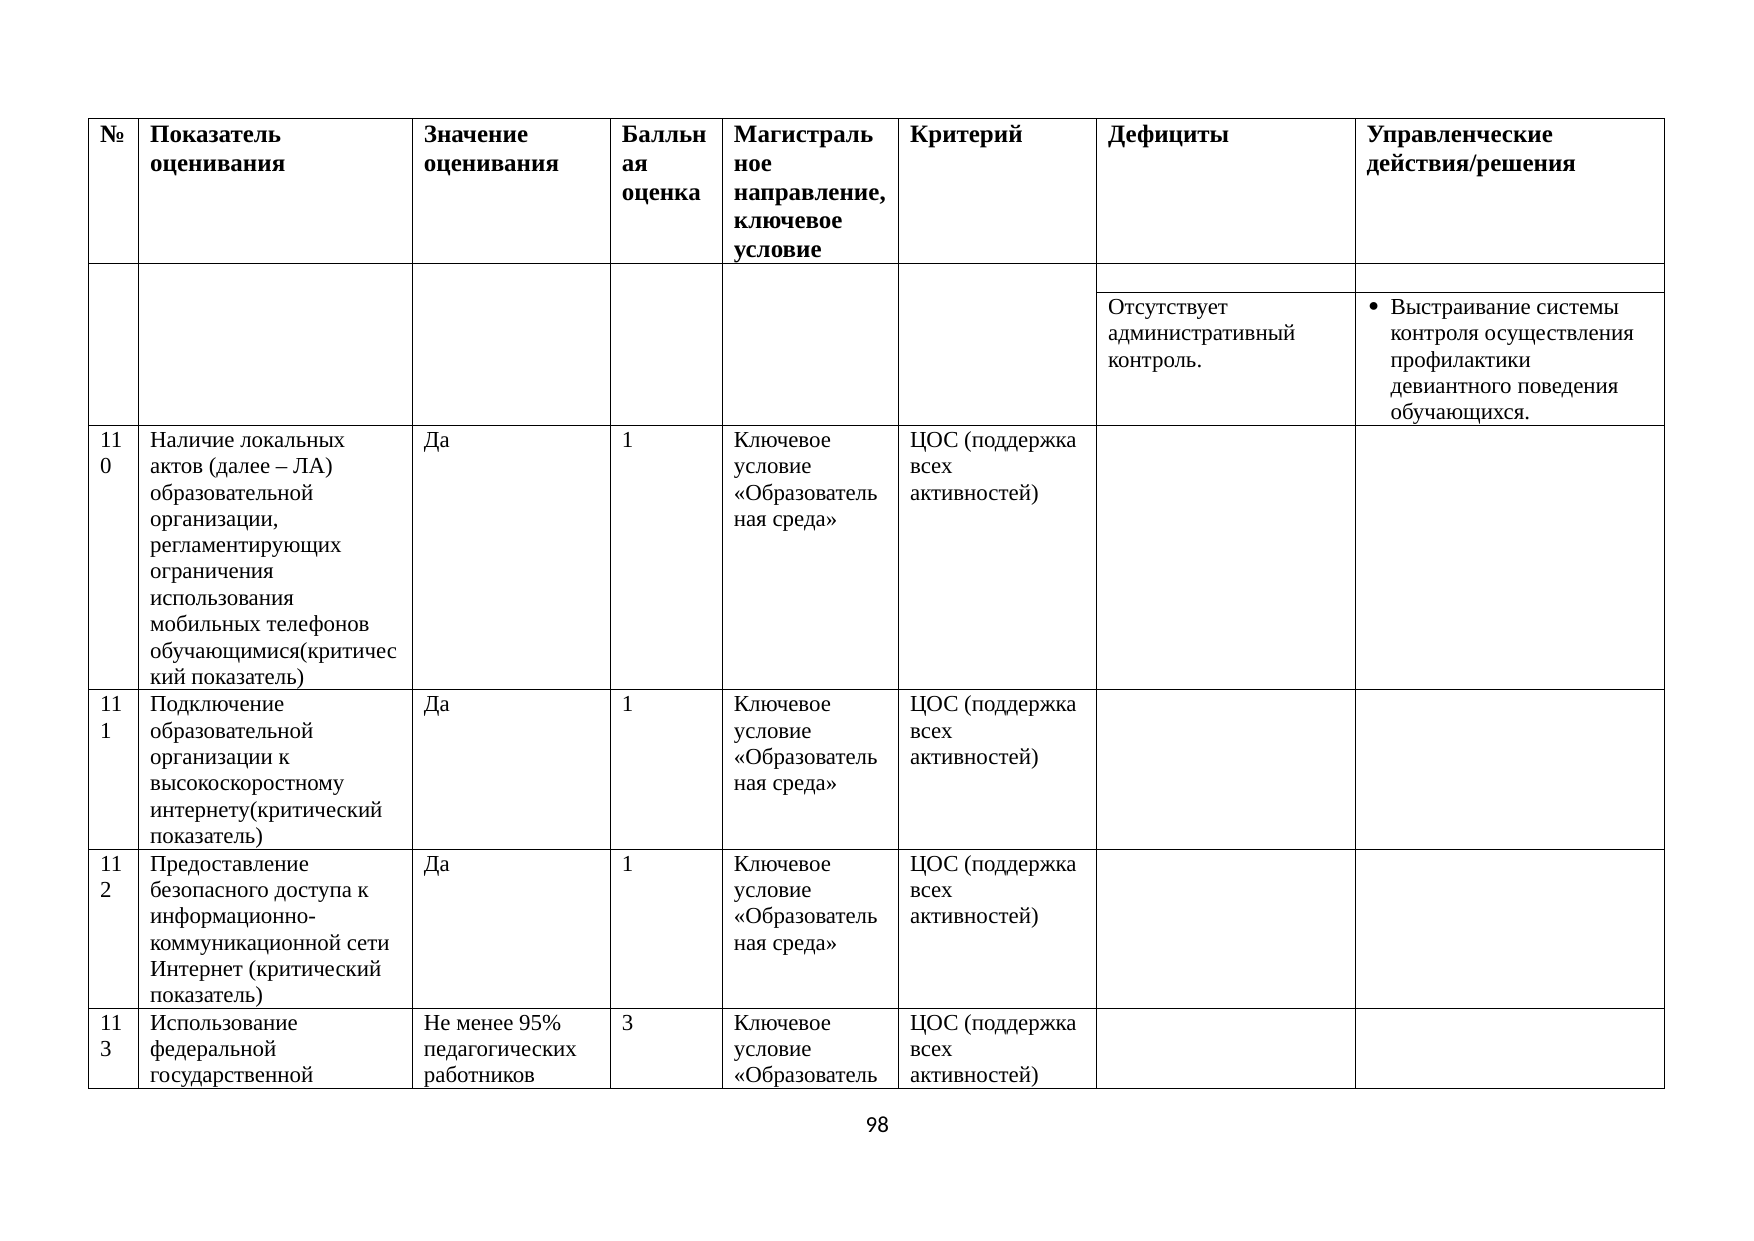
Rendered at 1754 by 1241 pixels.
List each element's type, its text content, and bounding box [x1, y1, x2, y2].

table_cell [1356, 690, 1664, 848]
table_cell 1 [611, 850, 722, 1008]
table_cell 112 [89, 850, 138, 1008]
table_header Показатель оценивания [139, 119, 412, 263]
table_cell 1 [611, 426, 722, 689]
table_cell 1 [611, 690, 722, 848]
table_cell ЦОС (поддержка всех активностей) [899, 850, 1096, 1008]
table_cell Наличие локальных актов (далее ‒ ЛА) образовательной организации, регламентирующих ограничения использования мобильных телефонов обучающимися(критический показатель) [139, 426, 412, 689]
table_cell Предоставление безопасного доступа к информационно-коммуникационной сети Интернет (критический показатель) [139, 850, 412, 1008]
table_header Дефициты [1097, 119, 1355, 263]
table_cell Выстраивание системы контроля осуществления профилактики девиантного поведения обучающихся. [1356, 293, 1664, 425]
table_cell [1097, 426, 1355, 689]
table_cell [1356, 1009, 1664, 1088]
table_header Управленческие действия/решения [1356, 119, 1664, 263]
table_header № [89, 119, 138, 263]
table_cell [1097, 264, 1355, 292]
table_header Магистральное направление, ключевое условие [723, 119, 898, 263]
table_cell Ключевое условие «Образовательная среда» [723, 426, 898, 689]
table_cell [1356, 850, 1664, 1008]
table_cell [413, 1009, 610, 1088]
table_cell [139, 1009, 412, 1088]
table_cell 111 [89, 690, 138, 848]
table_cell Да [413, 690, 610, 848]
table_cell 110 [89, 426, 138, 689]
table_cell ЦОС (поддержка всех активностей) [899, 1009, 1096, 1088]
table_cell Отсутствует административный контроль. [1097, 293, 1355, 425]
table_cell 3 [611, 1009, 722, 1088]
table_cell ЦОС (поддержка всех активностей) [899, 426, 1096, 689]
table_cell Да [413, 850, 610, 1008]
table_cell [1097, 850, 1355, 1008]
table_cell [1356, 264, 1664, 292]
table_cell Ключевое условие «Образовательная среда» [723, 690, 898, 848]
table_cell Да [413, 426, 610, 689]
table_cell 113 [89, 1009, 138, 1088]
table_cell [1097, 690, 1355, 848]
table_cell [723, 1009, 898, 1088]
table_cell [1356, 426, 1664, 689]
table_header Критерий [899, 119, 1096, 263]
table_cell Ключевое условие «Образовательная среда» [723, 850, 898, 1008]
table_header Балльная оценка [611, 119, 722, 263]
table_cell ЦОС (поддержка всех активностей) [899, 690, 1096, 848]
table_cell [1097, 1009, 1355, 1088]
table_header Значение оценивания [413, 119, 610, 263]
table_cell Подключение образовательной организации к высокоскоростному интернету(критический показатель) [139, 690, 412, 848]
